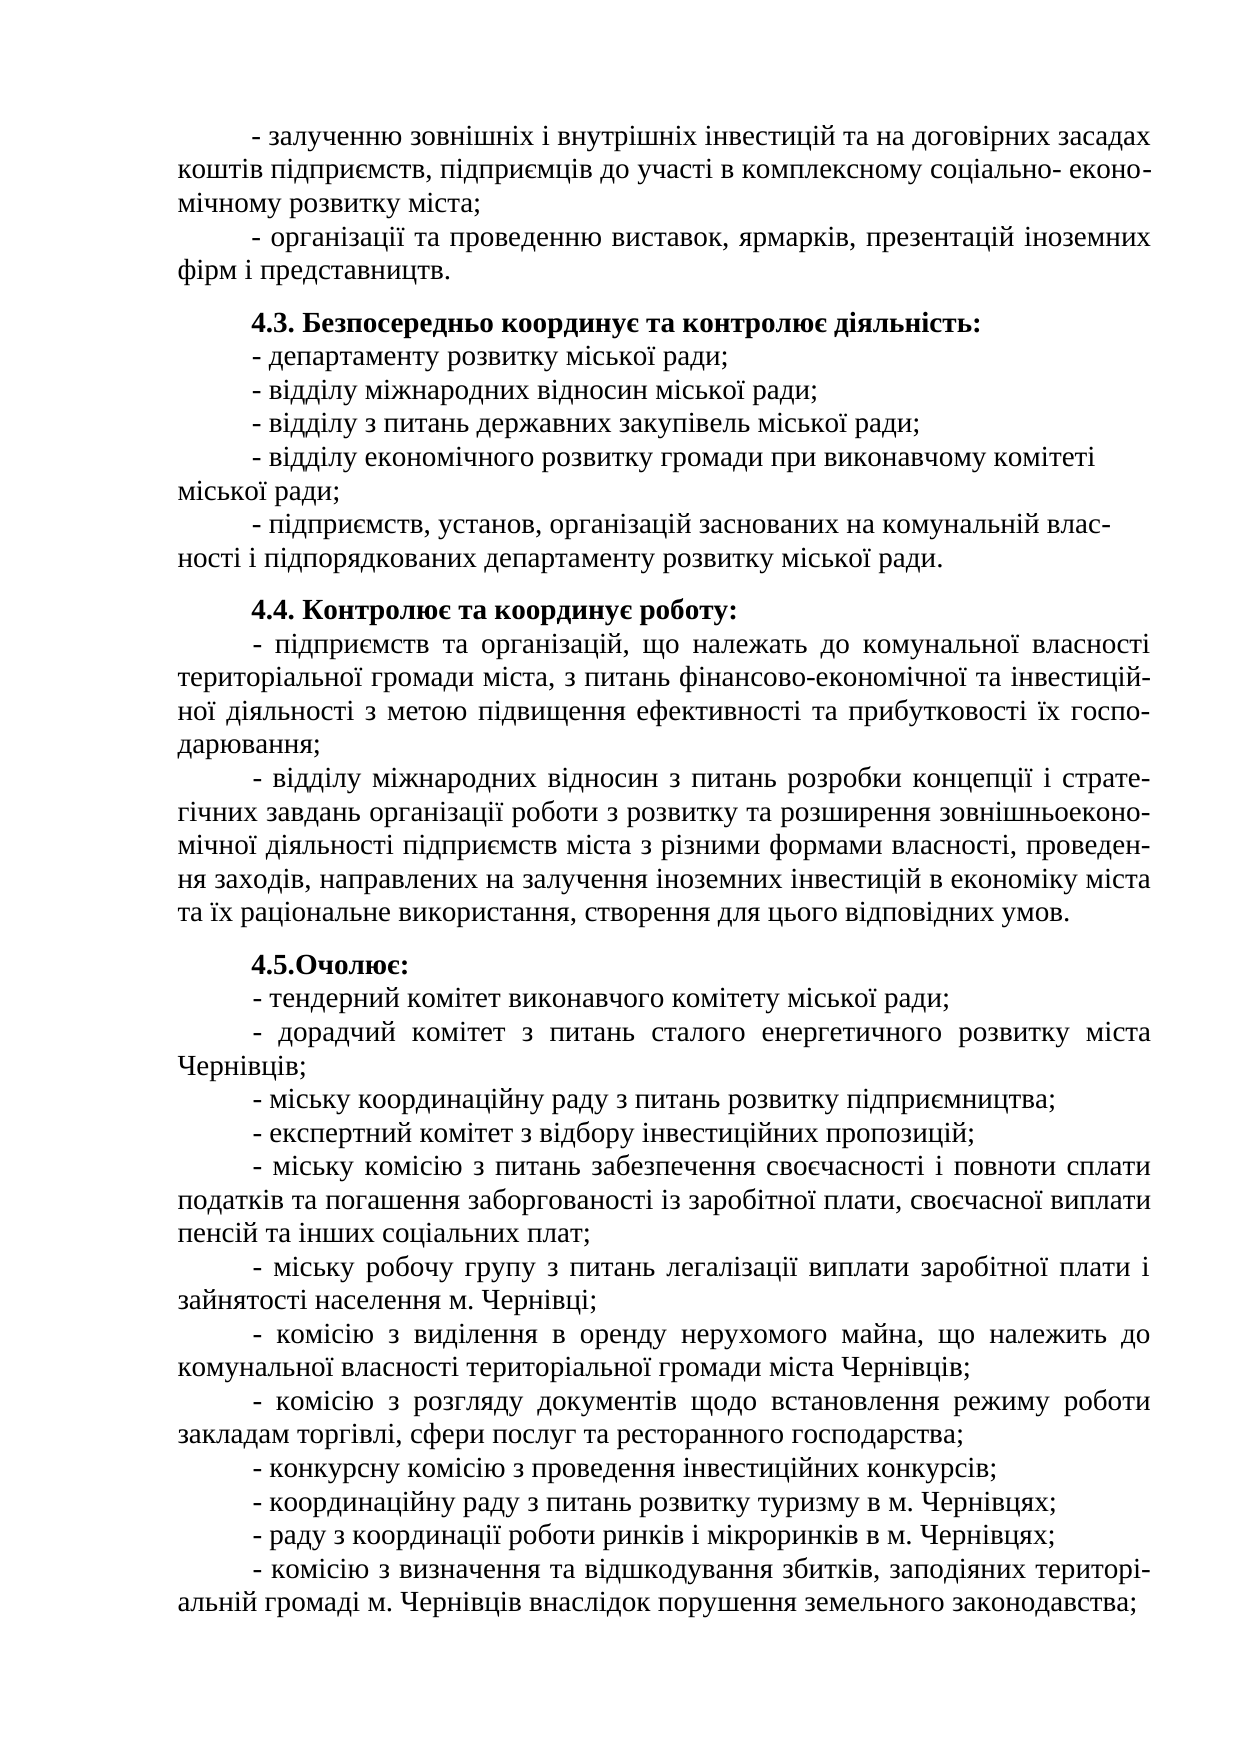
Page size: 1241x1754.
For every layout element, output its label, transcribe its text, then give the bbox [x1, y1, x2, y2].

text - тендерний комітет виконавчого комітету міської ради; [177, 981, 1152, 1014]
text - відділу міжнародних відносин міської ради; [177, 372, 1152, 406]
text - координаційну раду з питань розвитку туризму в м. Чернівцях; [177, 1484, 1152, 1517]
text - міську робочу групу з питань легалізації виплати заробітної плати і зайнятості населення м. Чернівці; [177, 1249, 1152, 1316]
text 4.3. Безпосередньо координує та контролює діяльність: [177, 305, 1152, 338]
text - міську координаційну раду з питань розвитку підприємництва; [177, 1081, 1152, 1115]
text - залученню зовнішніх і внутрішніх інвестицій та на договірних засадах коштів підприємств, підприємців до участі в комплексному соціально- еконо-мічному розвитку міста; [177, 118, 1152, 219]
text - комісію з розгляду документів щодо встановлення режиму роботи закладам торгівлі, сфери послуг та ресторанного господарства; [177, 1383, 1152, 1450]
text - комісію з виділення в оренду нерухомого майна, що належить до комунальної власності територіальної громади міста Чернівців; [177, 1316, 1152, 1383]
text - конкурсну комісію з проведення інвестиційних конкурсів; [177, 1450, 1152, 1484]
text - відділу з питань державних закупівель міської ради; [177, 406, 1152, 439]
text - департаменту розвитку міської ради; [177, 338, 1152, 372]
text - раду з координації роботи ринків і мікроринків в м. Чернівцях; [177, 1517, 1152, 1551]
text - підприємств та організацій, що належать до комунальної власності територіальної громади міста, з питань фінансово-економічної та інвестицій-ної діяльності з метою підвищення ефективності та прибутковості їх госпо-дарювання; [177, 626, 1152, 760]
text - організації та проведенню виставок, ярмарків, презентацій іноземних фірм і представництв. [177, 219, 1152, 286]
text - відділу економічного розвитку громади при виконавчому комітеті міської ради; [177, 439, 1152, 506]
text - міську комісію з питань забезпечення своєчасності і повноти сплати податків та погашення заборгованості із заробітної плати, своєчасної виплати пенсій та інших соціальних плат; [177, 1148, 1152, 1249]
text 4.4. Контролює та координує роботу: [177, 592, 1152, 626]
text 4.5.Очолює: [177, 947, 1152, 981]
text - експертний комітет з відбору інвестиційних пропозицій; [177, 1115, 1152, 1148]
text - підприємств, установ, організацій заснованих на комунальній влас-ності і підпорядкованих департаменту розвитку міської ради. [177, 506, 1152, 573]
text - комісію з визначення та відшкодування збитків, заподіяних територі-альній громаді м. Чернівців внаслідок порушення земельного законодавства; [177, 1551, 1152, 1618]
text - відділу міжнародних відносин з питань розробки концепції і страте-гічних завдань організації роботи з розвитку та розширення зовнішньоеконо-мічної діяльності підприємств міста з різними формами власності, проведен-ня заходів, направлених на залучення іноземних інвестицій в економіку міста та їх раціональне використання, створення для цього відповідних умов. [177, 760, 1152, 928]
text - дорадчий комітет з питань сталого енергетичного розвитку міста Чернівців; [177, 1014, 1152, 1081]
